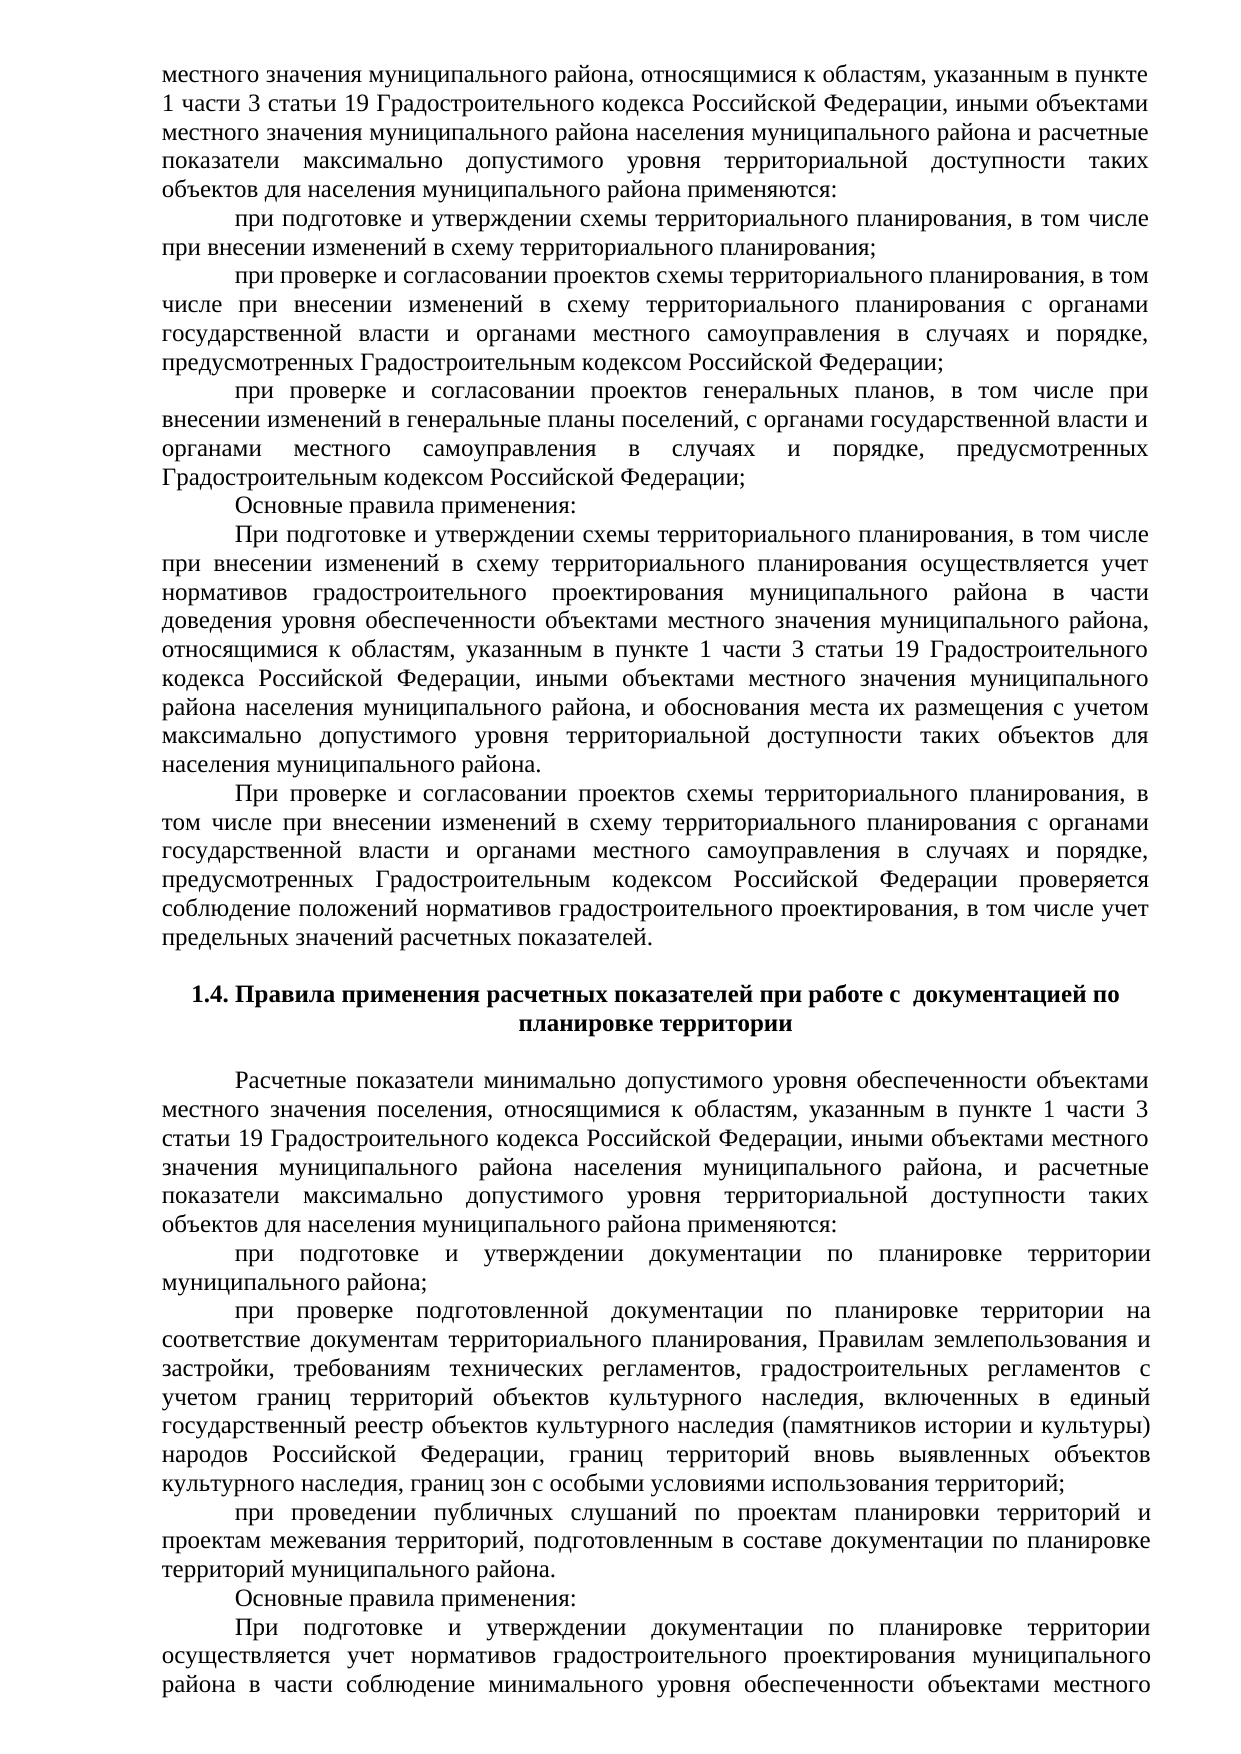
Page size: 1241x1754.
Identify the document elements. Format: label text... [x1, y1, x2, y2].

text при проведении публичных слушаний по проектам планировки территорий и проектам межевания территорий, подготовленным в составе документации по планировке территорий муниципального района. [162, 1497, 1152, 1583]
text при подготовке и утверждении документации по планировке территории муниципального района; [162, 1238, 1152, 1295]
text при подготовке и утверждении схемы территориального планирования, в том числе при внесении изменений в схему территориального планирования; [162, 203, 1149, 260]
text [162, 59, 1149, 203]
text 1.4. Правила применения расчетных показателей при работе с документацией по планировке территории [162, 979, 1149, 1037]
text Основные правила применения: [162, 490, 1152, 519]
text Расчетные показатели минимально допустимого уровня обеспеченности объектами местного значения поселения, относящимися к областям, указанным в пункте 1 части 3 статьи 19 Градостроительного кодекса Российской Федерации, иными объектами местного значения муниципального района населения муниципального района, и расчетные показатели максимально допустимого уровня территориальной доступности таких объектов для населения муниципального района применяются: [162, 1065, 1149, 1238]
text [162, 1612, 1152, 1698]
text При проверке и согласовании проектов схемы территориального планирования, в том числе при внесении изменений в схему территориального планирования с органами государственной власти и органами местного самоуправления в случаях и порядке, предусмотренных Градостроительным кодексом Российской Федерации проверяется соблюдение положений нормативов градостроительного проектирования, в том числе учет предельных значений расчетных показателей. [162, 778, 1149, 950]
text Основные правила применения: [162, 1583, 1152, 1612]
text при проверке и согласовании проектов генеральных планов, в том числе при внесении изменений в генеральные планы поселений, с органами государственной власти и органами местного самоуправления в случаях и порядке, предусмотренных Градостроительным кодексом Российской Федерации; [162, 375, 1149, 490]
text при проверке подготовленной документации по планировке территории на соответствие документам территориального планирования, Правилам землепользования и застройки, требованиям технических регламентов, градостроительных регламентов с учетом границ территорий объектов культурного наследия, включенных в единый государственный реестр объектов культурного наследия (памятников истории и культуры) народов Российской Федерации, границ территорий вновь выявленных объектов культурного наследия, границ зон с особыми условиями использования территорий; [162, 1295, 1152, 1497]
text При подготовке и утверждении схемы территориального планирования, в том числе при внесении изменений в схему территориального планирования осуществляется учет нормативов градостроительного проектирования муниципального района в части доведения уровня обеспеченности объектами местного значения муниципального района, относящимися к областям, указанным в пункте 1 части 3 статьи 19 Градостроительного кодекса Российской Федерации, иными объектами местного значения муниципального района населения муниципального района, и обоснования места их размещения с учетом максимально допустимого уровня территориальной доступности таких объектов для населения муниципального района. [162, 519, 1149, 778]
text при проверке и согласовании проектов схемы территориального планирования, в том числе при внесении изменений в схему территориального планирования с органами государственной власти и органами местного самоуправления в случаях и порядке, предусмотренных Градостроительным кодексом Российской Федерации; [162, 260, 1149, 375]
